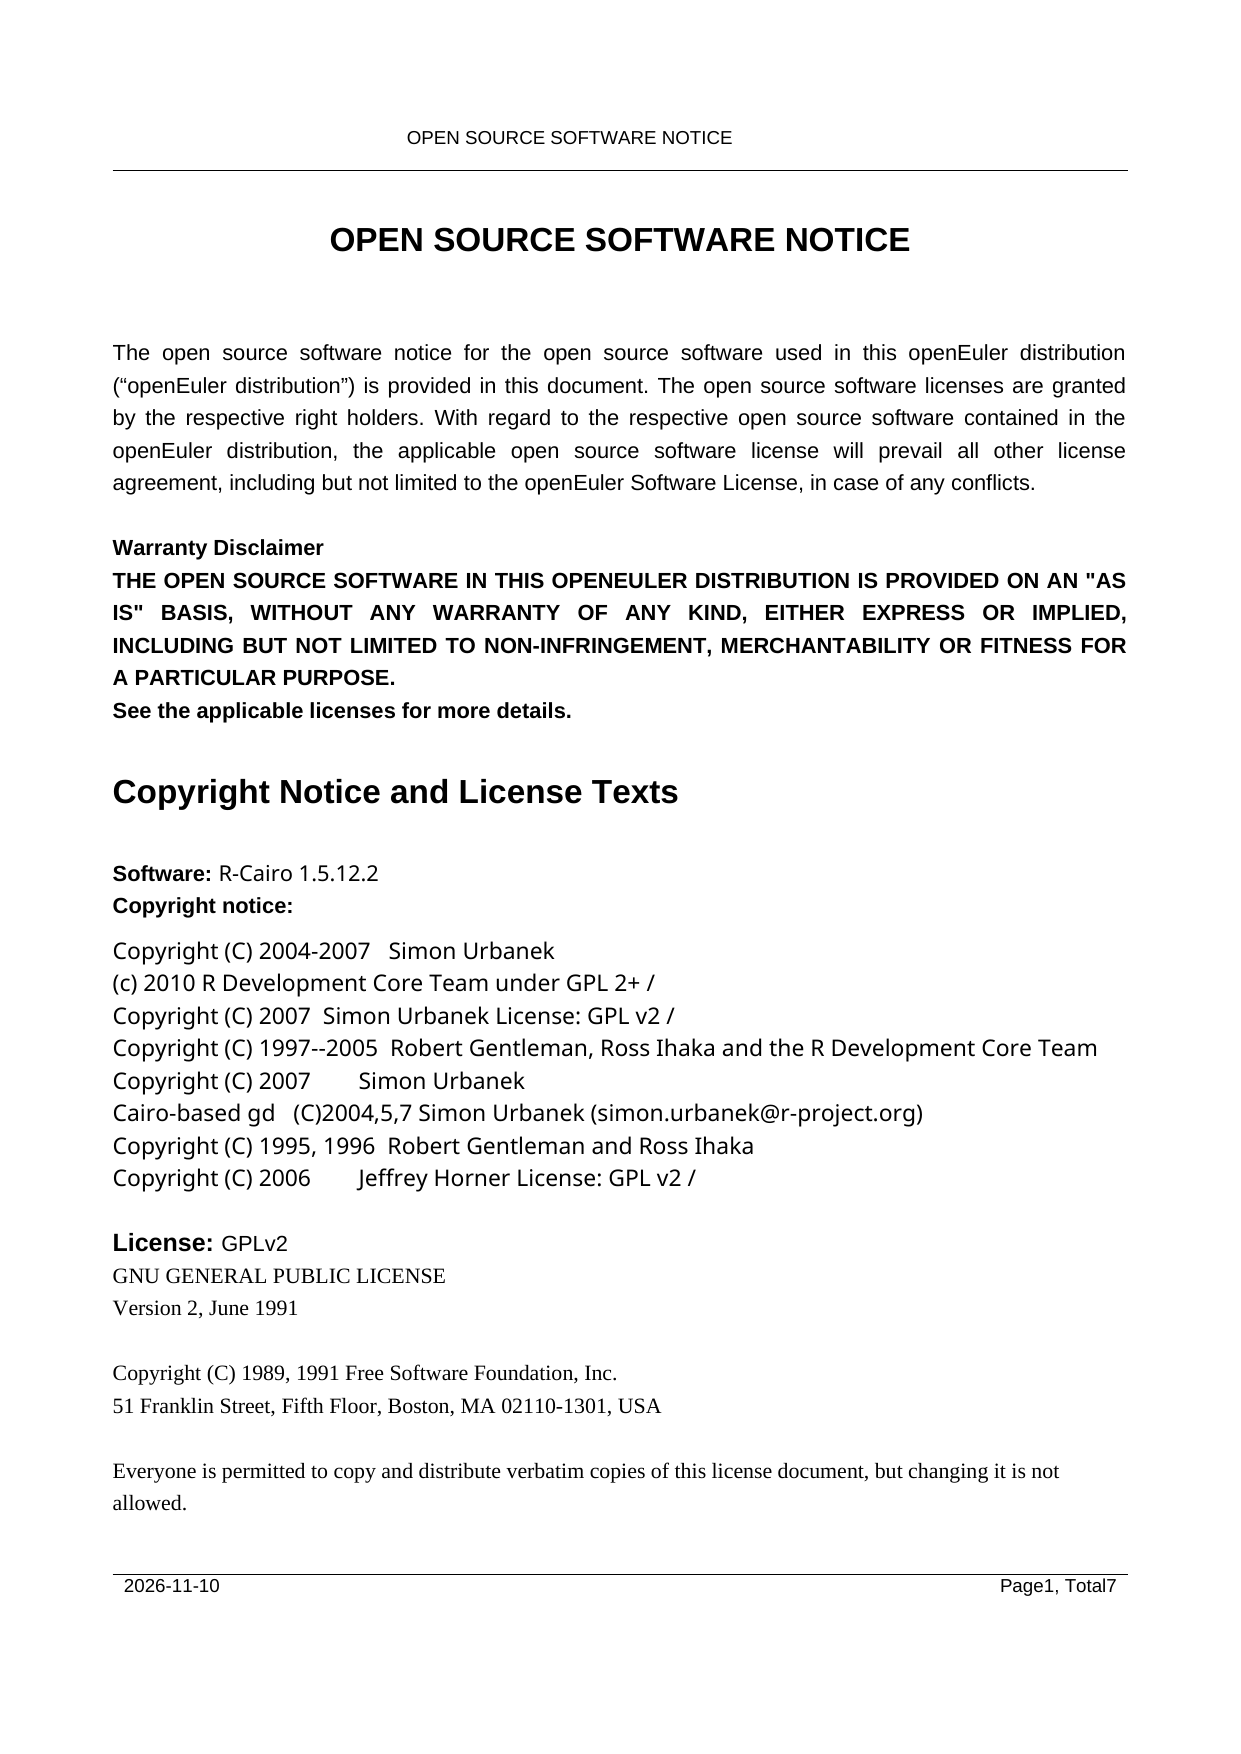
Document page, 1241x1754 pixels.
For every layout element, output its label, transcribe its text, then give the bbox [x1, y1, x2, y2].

text Copyright Notice and License Texts [112, 759, 1128, 824]
text OPEN SOURCE SOFTWARE NOTICE [112, 206, 1128, 271]
text The open source software notice for the open source software used in this openEuler distribution (“openEuler distribution”) is provided in this document. The open source software licenses are granted by the respective right holders. With regard to the respective open source software contained in the openEuler distribution, the applicable open source software license will prevail all other license agreement, including but not limited to the openEuler Software License, in case of any conflicts. [112, 336, 1128, 499]
text THE OPEN SOURCE SOFTWARE IN THIS OPENEULER DISTRIBUTION IS PROVIDED ON AN "AS IS" BASIS, WITHOUT ANY WARRANTY OF ANY KIND, EITHER EXPRESS OR IMPLIED, INCLUDING BUT NOT LIMITED TO NON-INFRINGEMENT, MERCHANTABILITY OR FITNESS FOR A PARTICULAR PURPOSE. See the applicable licenses for more details. [112, 564, 1128, 726]
text Copyright (C) 2004-2007 Simon Urbanek (c) 2010 R Development Core Team under GPL 2+ / Copyright (C) 2007 Simon Urbanek License: GPL v2 / Copyright (C) 1997--2005 Robert Gentleman, Ross Ihaka and the R Development Core Team Copyright (C) 2007 Simon Urbanek Cairo-based gd (C)2004,5,7 Simon Urbanek (simon.urbanek@r-project.org) Copyright (C) 1995, 1996 Robert Gentleman and Ross Ihaka Copyright (C) 2006 Jeffrey Horner License: GPL v2 / [112, 934, 1128, 1226]
text Copyright notice: [112, 889, 1128, 921]
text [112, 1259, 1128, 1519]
text Warranty Disclaimer [112, 531, 1128, 564]
text License: GPLv2 [112, 1226, 1128, 1259]
title Software: R-Cairo 1.5.12.2 [112, 856, 1128, 889]
